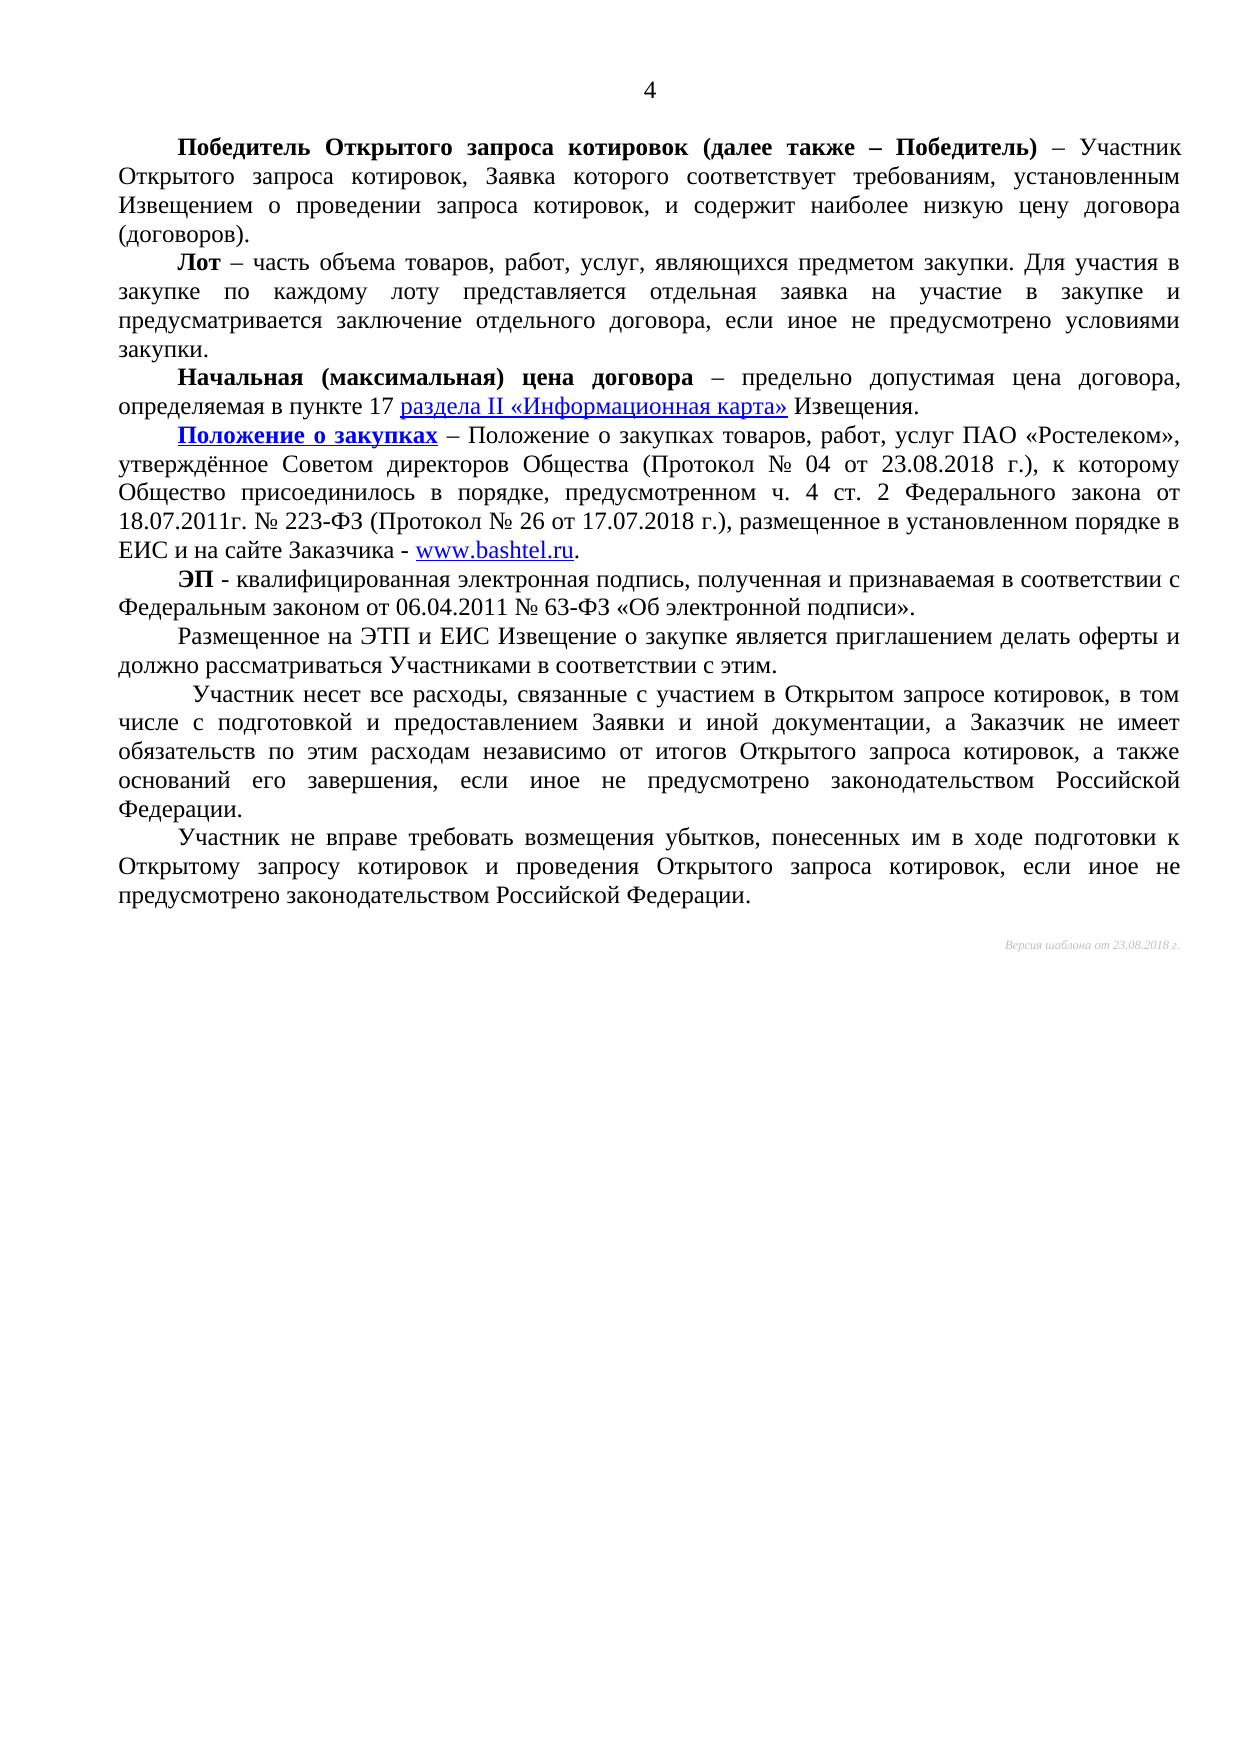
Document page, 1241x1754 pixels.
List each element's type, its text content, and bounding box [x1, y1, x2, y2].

text Лот – часть объема товаров, работ, услуг, являющихся предметом закупки. Для участия в закупке по каждому лоту представляется отдельная заявка на участие в закупке и предусматривается заключение отдельного договора, если иное не предусмотрено условиями закупки. [118, 247, 1181, 362]
text Положение о закупках – Положение о закупках товаров, работ, услуг ПАО «Ростелеком», утверждённое Советом директоров Общества (Протокол № 04 от 23.08.2018 г.), к которому Общество присоединилось в порядке, предусмотренном ч. 4 ст. 2 Федерального закона от 18.07.2011г. № 223-ФЗ (Протокол № 26 от 17.07.2018 г.), размещенное в установленном порядке в ЕИС и на сайте Заказчика - www.bashtel.ru. [118, 420, 1181, 564]
text Участник несет все расходы, связанные с участием в Открытом запросе котировок, в том числе с подготовкой и предоставлением Заявки и иной документации, а Заказчик не имеет обязательств по этим расходам независимо от итогов Открытого запроса котировок, а также оснований его завершения, если иное не предусмотрено законодательством Российской Федерации. [118, 679, 1181, 822]
text Начальная (максимальная) цена договора – предельно допустимая цена договора, определяемая в пункте 17 раздела II «Информационная карта» Извещения. [118, 362, 1181, 420]
text Версия шаблона от 23.08.2018 г. [118, 937, 1181, 952]
text Победитель Открытого запроса котировок (далее также – Победитель) – Участник Открытого запроса котировок, Заявка которого соответствует требованиям, установленным Извещением о проведении запроса котировок, и содержит наиболее низкую цену договора (договоров). [118, 132, 1181, 247]
text Участник не вправе требовать возмещения убытков, понесенных им в ходе подготовки к Открытому запросу котировок и проведения Открытого запроса котировок, если иное не предусмотрено законодательством Российской Федерации. [118, 822, 1181, 909]
text ЭП - квалифицированная электронная подпись, полученная и признаваемая в соответствии с Федеральным законом от 06.04.2011 № 63-ФЗ «Об электронной подписи». [118, 564, 1181, 621]
text Размещенное на ЭТП и ЕИС Извещение о закупке является приглашением делать оферты и должно рассматриваться Участниками в соответствии с этим. [118, 621, 1181, 679]
